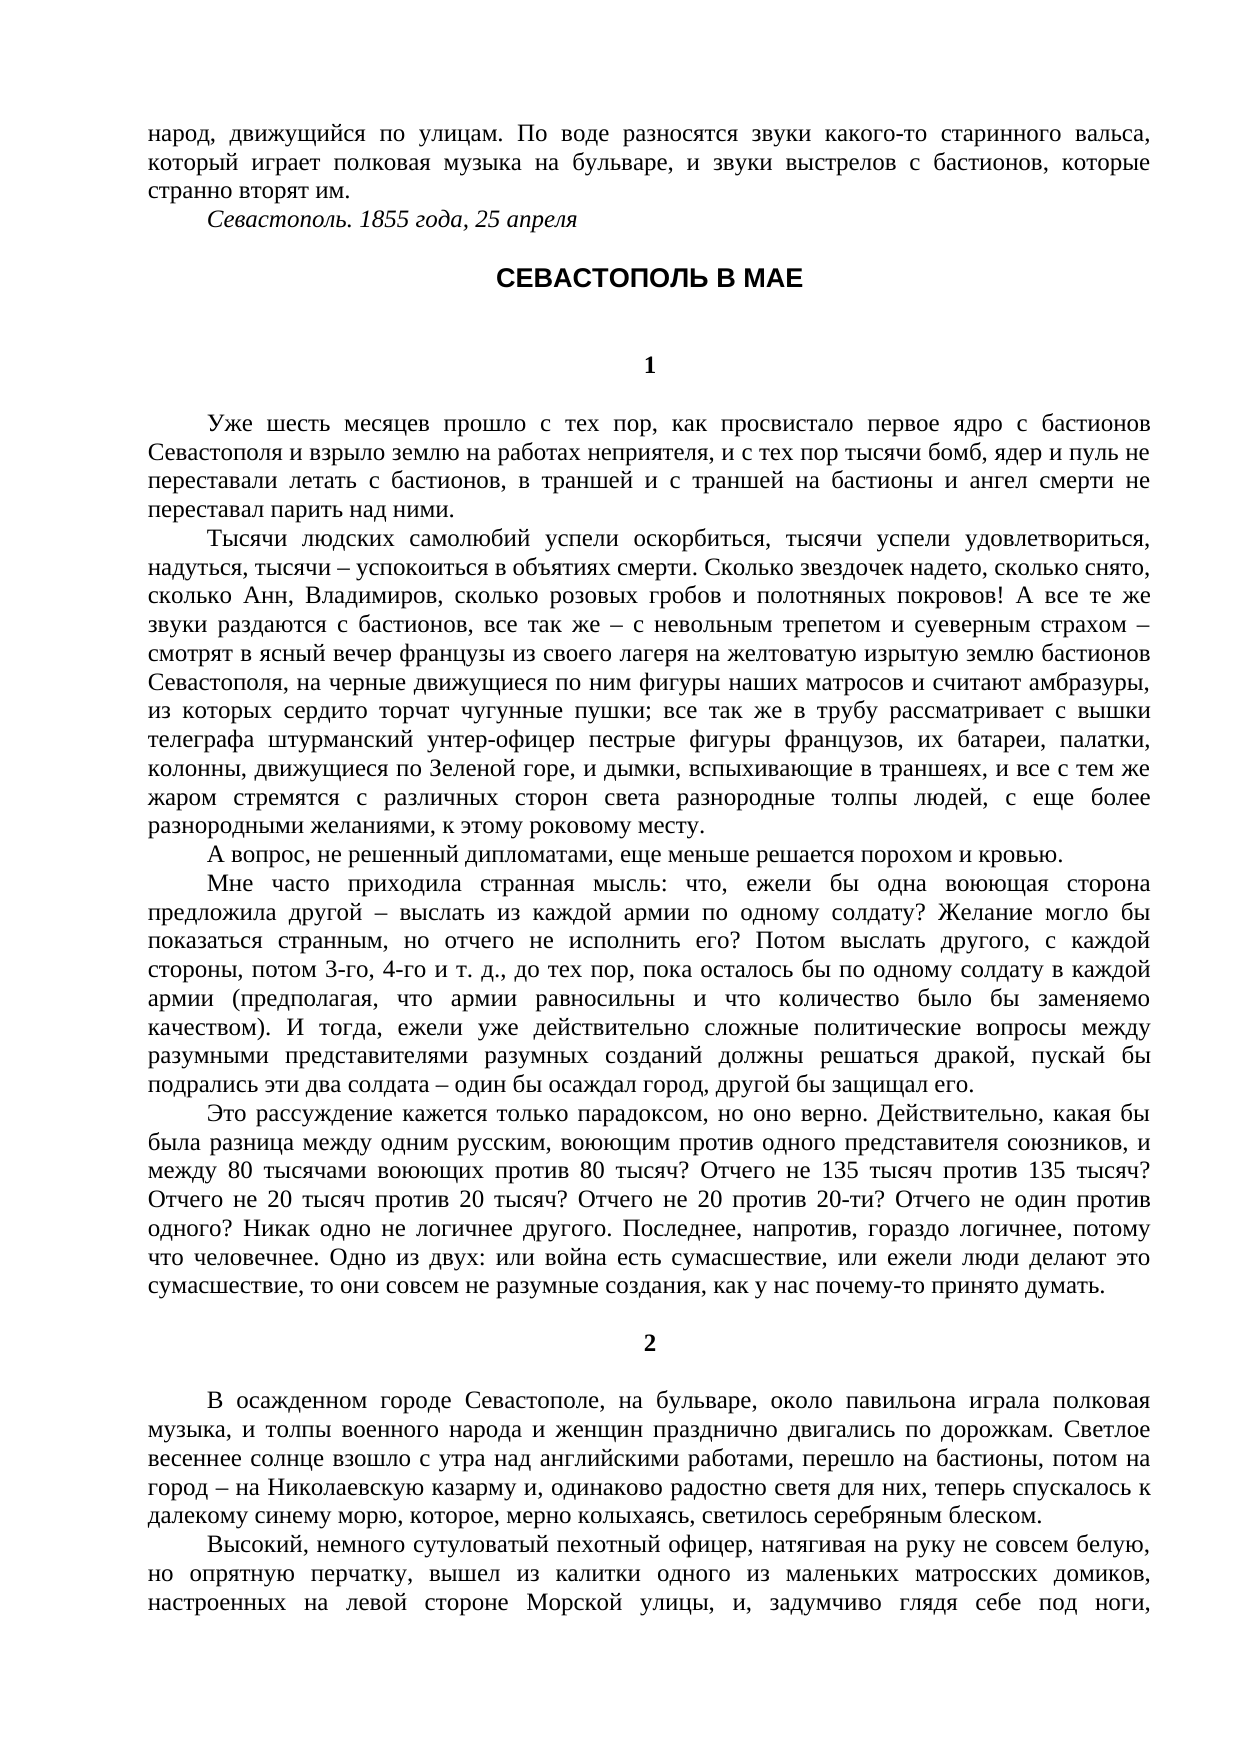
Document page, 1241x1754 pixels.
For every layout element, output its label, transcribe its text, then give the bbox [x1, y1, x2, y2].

text Тысячи людских самолюбий успели оскорбиться, тысячи успели удовлетвориться, надуться, тысячи – успокоиться в объятиях смерти. Сколько звездочек надето, сколько снято, сколько Анн, Владимиров, сколько розовых гробов и полотняных покровов! А все те же звуки раздаются с бастионов, все так же – с невольным трепетом и суеверным страхом – смотрят в ясный вечер французы из своего лагеря на желтоватую изрытую землю бастионов Севастополя, на черные движущиеся по ним фигуры наших матросов и считают амбразуры, из которых сердито торчат чугунные пушки; все так же в трубу рассматривает с вышки телеграфа штурманский унтер-офицер пестрые фигуры французов, их батареи, палатки, колонны, движущиеся по Зеленой горе, и дымки, вспыхивающие в траншеях, и все с тем же жаром стремятся с различных сторон света разнородные толпы людей, с еще более разнородными желаниями, к этому роковому месту. [148, 523, 1152, 839]
subtitle СЕВАСТОПОЛЬ В МАЕ [148, 262, 1152, 293]
text Это рассуждение кажется только парадоксом, но оно верно. Действительно, какая бы была разница между одним русским, воюющим против одного представителя союзников, и между 80 тысячами воюющих против 80 тысяч? Отчего не 135 тысяч против 135 тысяч? Отчего не 20 тысяч против 20 тысяч? Отчего не 20 против 20-ти? Отчего не один против одного? Никак одно не логичнее другого. Последнее, напротив, гораздо логичнее, потому что человечнее. Одно из двух: или война есть сумасшествие, или ежели люди делают это сумасшествие, то они совсем не разумные создания, как у нас почему-то принято думать. [148, 1098, 1152, 1299]
text Мне часто приходила странная мысль: что, ежели бы одна воюющая сторона предложила другой – выслать из каждой армии по одному солдату? Желание могло бы показаться странным, но отчего не исполнить его? Потом выслать другого, с каждой стороны, потом 3-го, 4-го и т. д., до тех пор, пока осталось бы по одному солдату в каждой армии (предполагая, что армии равносильны и что количество было бы заменяемо качеством). И тогда, ежели уже действительно сложные политические вопросы между разумными представителями разумных созданий должны решаться дракой, пускай бы подрались эти два солдата – один бы осаждал город, другой бы защищал его. [148, 868, 1152, 1098]
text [148, 1529, 1152, 1616]
subtitle 2 [148, 1328, 1152, 1357]
subtitle 1 [148, 351, 1152, 379]
text Севастополь. 1855 года, 25 апреля [148, 204, 1152, 233]
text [148, 118, 1152, 204]
text А вопрос, не решенный дипломатами, еще меньше решается порохом и кровью. [148, 839, 1152, 868]
text В осажденном городе Севастополе, на бульваре, около павильона играла полковая музыка, и толпы военного народа и женщин празднично двигались по дорожкам. Светлое весеннее солнце взошло с утра над английскими работами, перешло на бастионы, потом на город – на Николаевскую казарму и, одинаково радостно светя для них, теперь спускалось к далекому синему морю, которое, мерно колыхаясь, светилось серебряным блеском. [148, 1386, 1152, 1529]
text Уже шесть месяцев прошло с тех пор, как просвистало первое ядро с бастионов Севастополя и взрыло землю на работах неприятеля, и с тех пор тысячи бомб, ядер и пуль не переставали летать с бастионов, в траншей и с траншей на бастионы и ангел смерти не переставал парить над ними. [148, 408, 1152, 523]
